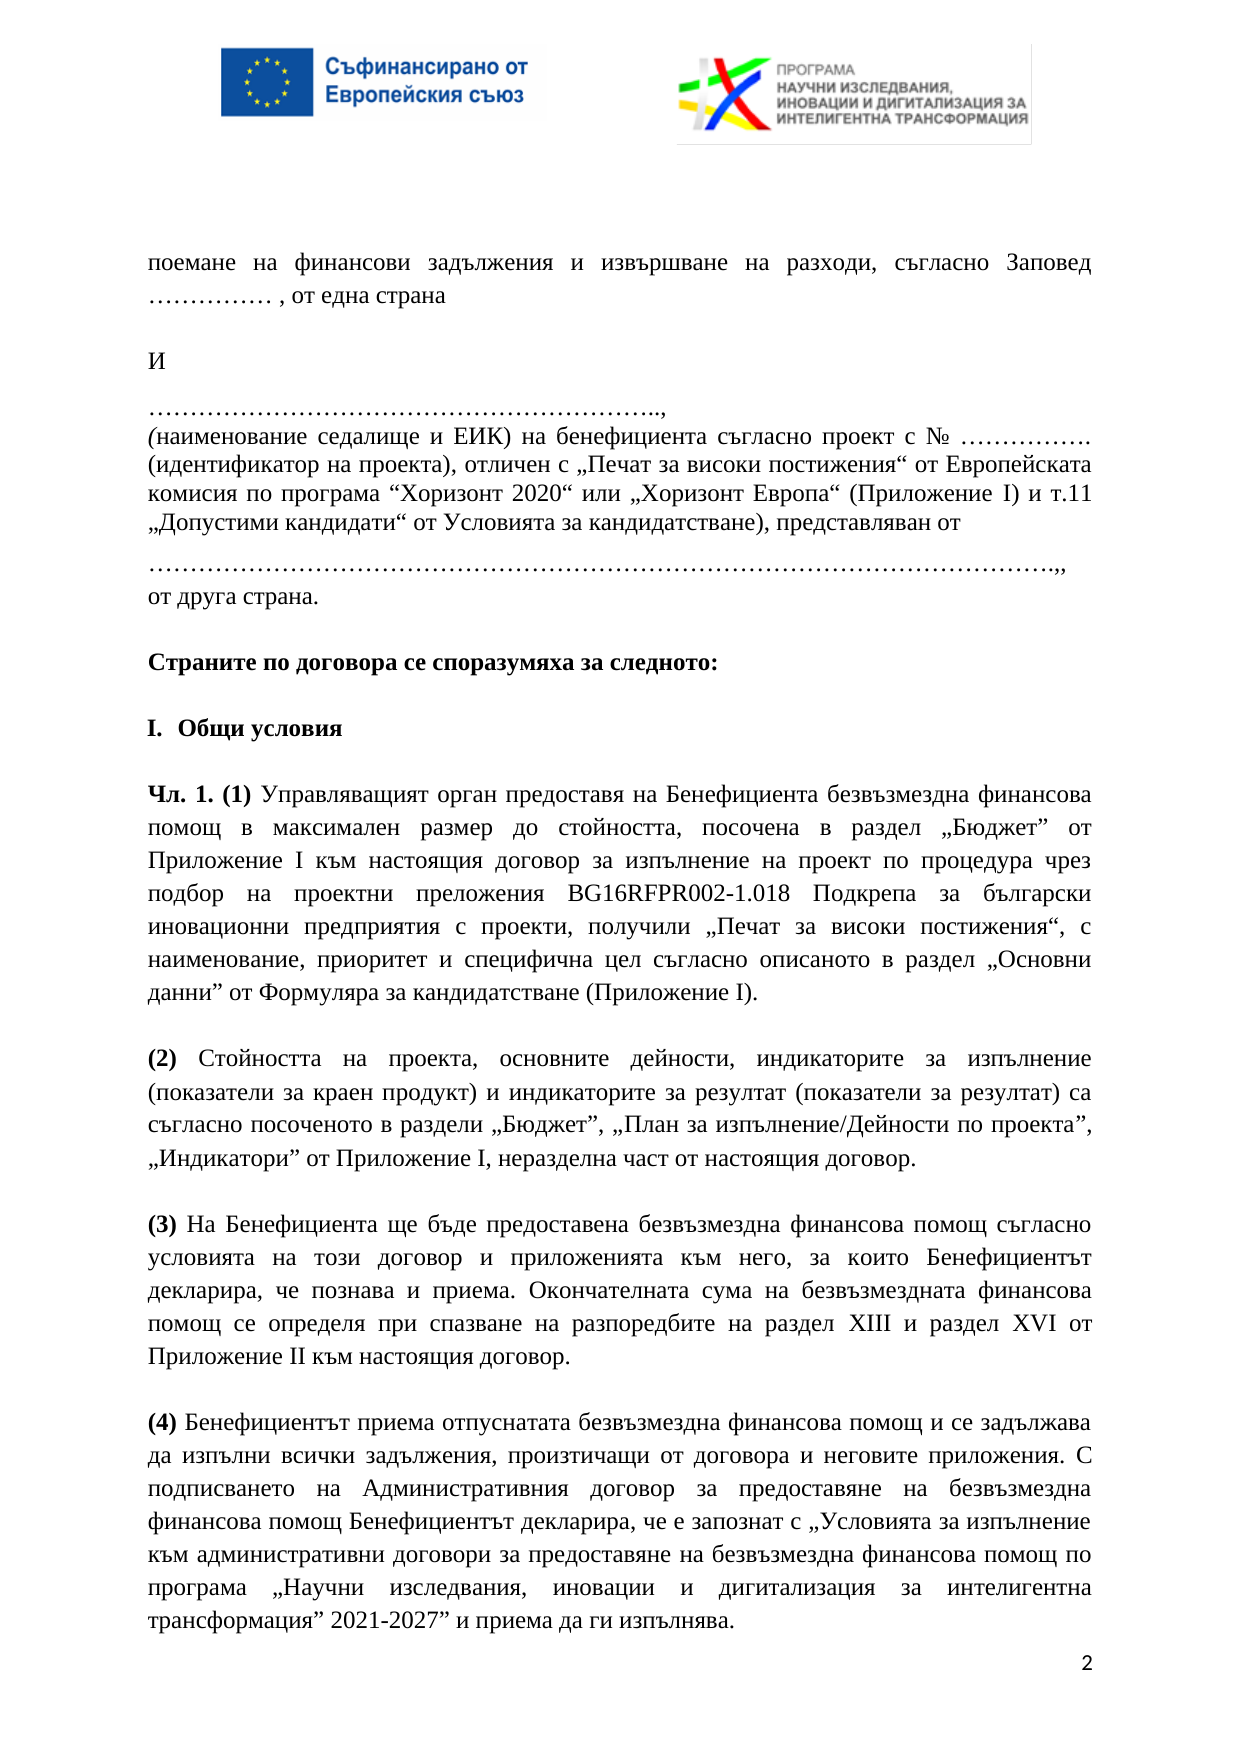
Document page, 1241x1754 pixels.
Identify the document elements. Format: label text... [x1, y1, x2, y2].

text Страните по договора се споразумяха за следното: [148, 647, 1092, 676]
list И [148, 346, 1092, 375]
text (4) Бенефициентът приема отпуснатата безвъзмездна финансова помощ и се задължава да изпълни всички задължения, произтичащи от договора и неговите приложения. С подписването на Административния договор за предоставяне на безвъзмездна финансова помощ Бенефициентът декларира, че е запознат с „Условията за изпълнение към административни договори за предоставяне на безвъзмездна финансова помощ по програма „Научни изследвания, иновации и дигитализация за интелигентна трансформация” 2021-2027” и приема да ги изпълнява. [148, 1407, 1092, 1634]
picture [217, 44, 548, 121]
text (наименование седалище и ЕИК) на бенефициента съгласно проект с № …………….(идентификатор на проекта), отличен с „Печат за високи постижения“ от Европейската комисия по програма “Хоризонт 2020“ или „Хоризонт Европа“ (Приложение I) и т.11 „Допустими кандидати“ от Условията за кандидатстване), представляван от [148, 421, 1092, 536]
list Общи условия [162, 713, 1092, 742]
list ……………………………………………………………………………………………….,, от друга страна. [148, 548, 1092, 610]
picture [676, 44, 1033, 146]
text Чл. 1. (1) Управляващият орган предоставя на Бенефициента безвъзмездна финансова помощ в максимален размер до стойността, посочена в раздел „Бюджет” от Приложение I към настоящия договор за изпълнение на проект по процедура чрез подбор на проектни преложения BG16RFPR002-1.018 Подкрепа за български иновационни предприятия с проекти, получили „Печат за високи постижения“, с наименование, приоритет и специфична цел съгласно описаното в раздел „Основни данни” от Формуляра за кандидатстване (Приложение I). [148, 779, 1092, 1006]
text (3) На Бенефициента ще бъде предоставена безвъзмездна финансова помощ съгласно условията на този договор и приложенията към него, за които Бенефициентът декларира, че познава и приема. Окончателната сума на безвъзмездната финансова помощ се определя при спазване на разпоредбите на раздел XIII и раздел XVI от Приложение II към настоящия договор. [148, 1209, 1092, 1369]
text …………………………………………………….., [148, 392, 1092, 421]
text (2) Стойността на проекта, основните дейности, индикаторите за изпълнение (показатели за краен продукт) и индикаторите за резултат (показатели за резултат) са съгласно посоченото в раздели „Бюджет”, „План за изпълнение/Дейности по проекта”, „Индикатори” от Приложение I, неразделна част от настоящия договор. [148, 1043, 1092, 1171]
